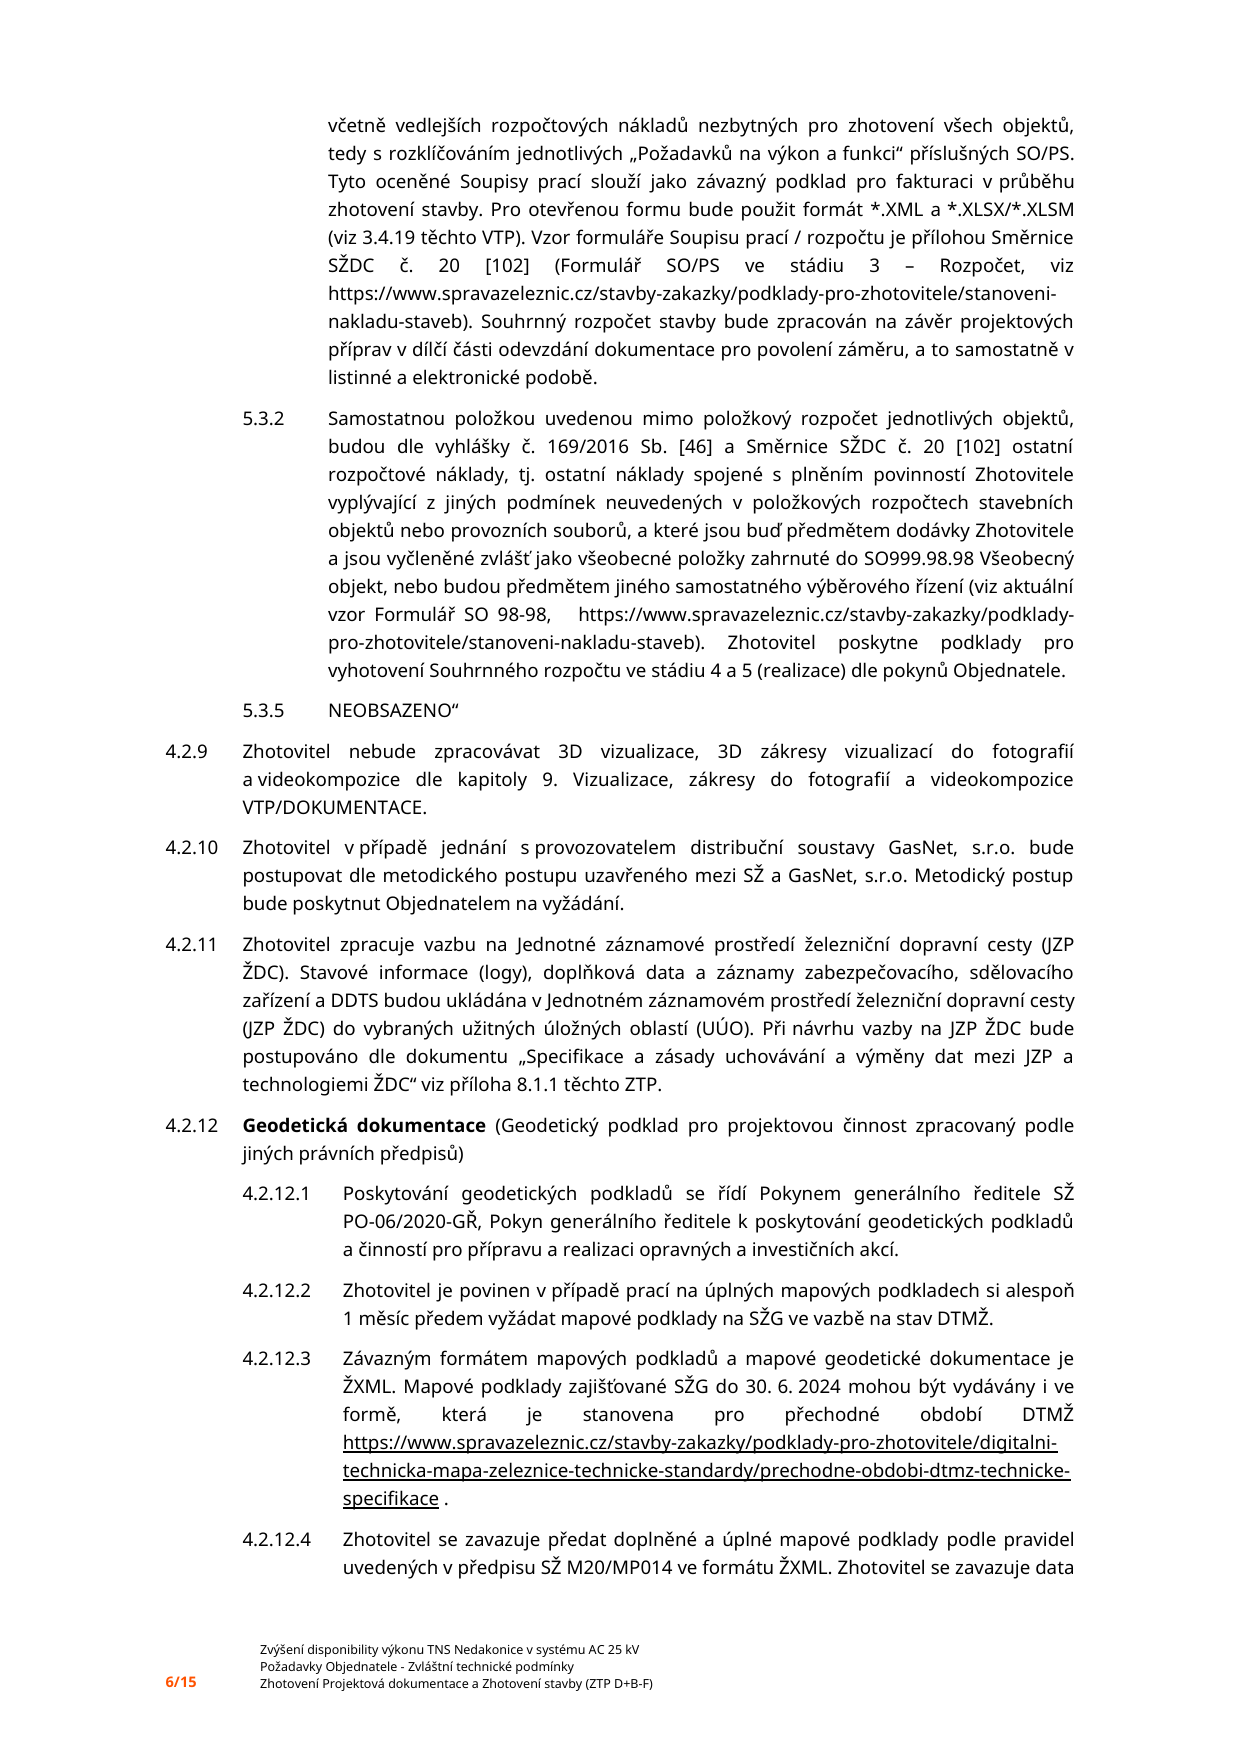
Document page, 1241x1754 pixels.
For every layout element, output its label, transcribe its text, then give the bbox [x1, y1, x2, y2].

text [242, 112, 1075, 390]
text Závazným formátem mapových podkladů a mapové geodetické dokumentace je ŽXML. Mapové podklady zajišťované SŽG do 30. 6. 2024 mohou být vydávány i ve formě, která je stanovena pro přechodné období DTMŽ https://www.spravazeleznic.cz/stavby-zakazky/podklady-pro-zhotovitele/digitalni-technicka-mapa-zeleznice-technicke-standardy/prechodne-obdobi-dtmz-technicke-specifikace . [242, 1346, 1075, 1511]
text Zhotovitel zpracuje vazbu na Jednotné záznamové prostředí železniční dopravní cesty (JZP ŽDC). Stavové informace (logy), doplňková data a záznamy zabezpečovacího, sdělovacího zařízení a DDTS budou ukládána v Jednotném záznamovém prostředí železniční dopravní cesty (JZP ŽDC) do vybraných užitných úložných oblastí (UÚO). Při návrhu vazby na JZP ŽDC bude postupováno dle dokumentu „Specifikace a zásady uchovávání a výměny dat mezi JZP a technologiemi ŽDC“ viz příloha 8.1.1 těchto ZTP. [165, 931, 1075, 1097]
text Zhotovitel je povinen v případě prací na úplných mapových podkladech si alespoň 1 měsíc předem vyžádat mapové podklady na SŽG ve vazbě na stav DTMŽ. [242, 1277, 1075, 1331]
text Poskytování geodetických podkladů se řídí Pokynem generálního ředitele SŽ PO-06/2020-GŘ, Pokyn generálního ředitele k poskytování geodetických podkladů a činností pro přípravu a realizaci opravných a investičních akcí. [242, 1180, 1075, 1262]
text Zhotovitel v případě jednání s provozovatelem distribuční soustavy GasNet, s.r.o. bude postupovat dle metodického postupu uzavřeného mezi SŽ a GasNet, s.r.o. Metodický postup bude poskytnut Objednatelem na vyžádání. [165, 835, 1075, 916]
text Zhotovitel nebude zpracovávat 3D vizualizace, 3D zákresy vizualizací do fotografií a videokompozice dle kapitoly 9. Vizualizace, zákresy do fotografií a videokompozice VTP/DOKUMENTACE. [165, 738, 1075, 820]
text 5.3.5 NEOBSAZENO“ [242, 698, 1075, 723]
text Geodetická dokumentace (Geodetický podklad pro projektovou činnost zpracovaný podle jiných právních předpisů) [165, 1112, 1075, 1165]
text 5.3.2 Samostatnou položkou uvedenou mimo položkový rozpočet jednotlivých objektů, budou dle vyhlášky č. 169/2016 Sb. [46] a Směrnice SŽDC č. 20 [102] ostatní rozpočtové náklady, tj. ostatní náklady spojené s plněním povinností Zhotovitele vyplývající z jiných podmínek neuvedených v položkových rozpočtech stavebních objektů nebo provozních souborů, a které jsou buď předmětem dodávky Zhotovitele a jsou vyčleněné zvlášť jako všeobecné položky zahrnuté do SO999.98.98 Všeobecný objekt, nebo budou předmětem jiného samostatného výběrového řízení (viz aktuální vzor Formulář SO 98-98, https://www.spravazeleznic.cz/stavby-zakazky/podklady-pro-zhotovitele/stanoveni-nakladu-staveb). Zhotovitel poskytne podklady pro vyhotovení Souhrnného rozpočtu ve stádiu 4 a 5 (realizace) dle pokynů Objednatele. [242, 405, 1075, 683]
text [242, 1526, 1075, 1580]
